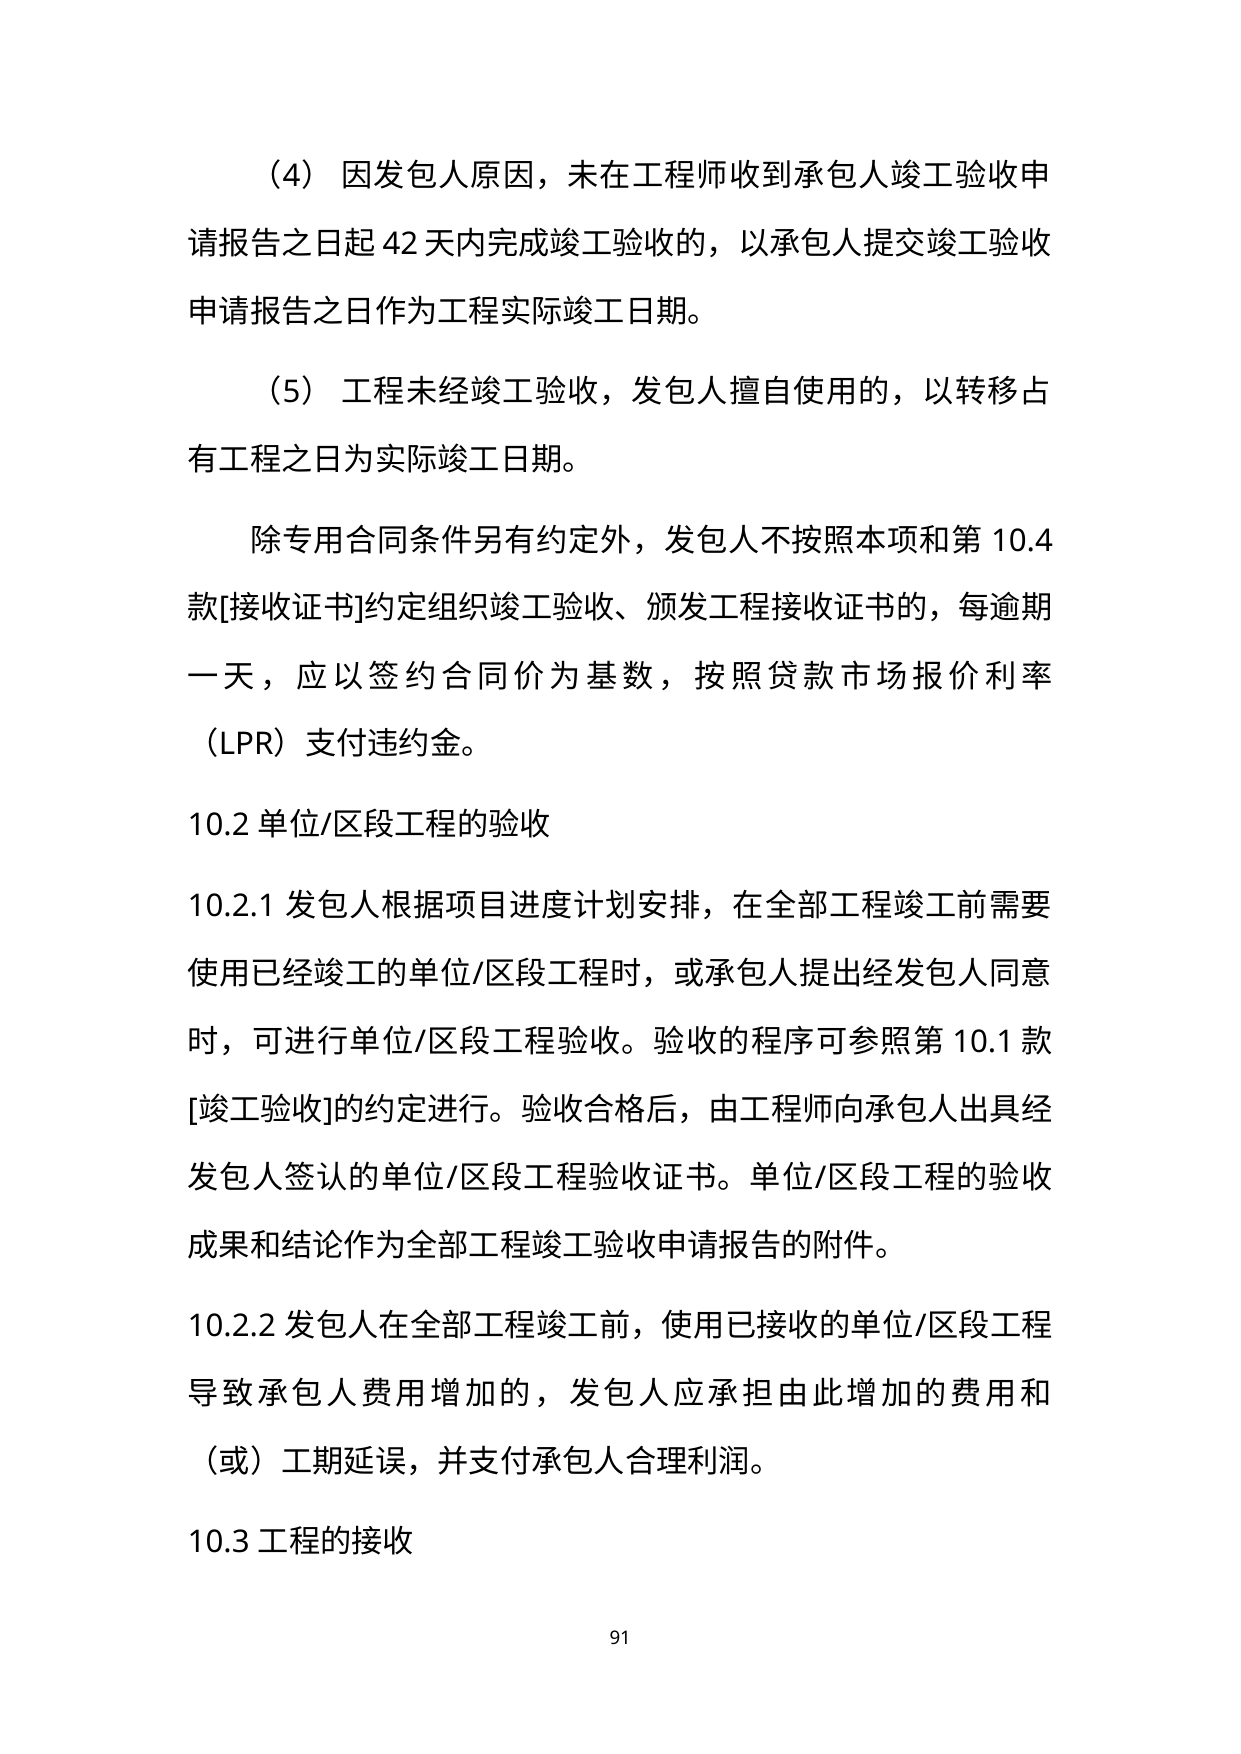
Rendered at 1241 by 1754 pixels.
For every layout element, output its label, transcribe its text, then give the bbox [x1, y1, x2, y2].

text 除专用合同条件另有约定外，发包人不按照本项和第10.4款[接收证书]约定组织竣工验收、颁发工程接收证书的，每逾期一天，应以签约合同价为基数，按照贷款市场报价利率（LPR）支付违约金。 [187, 515, 1053, 764]
list 10.2.2 发包人在全部工程竣工前，使用已接收的单位/区段工程导致承包人费用增加的，发包人应承担由此增加的费用和（或）工期延误，并支付承包人合理利润。 [187, 1300, 1053, 1481]
list 10.2 单位/区段工程的验收 [187, 799, 1053, 844]
list 10.3 工程的接收 [187, 1516, 1053, 1562]
text （5） 工程未经竣工验收，发包人擅自使用的，以转移占有工程之日为实际竣工日期。 [187, 366, 1053, 479]
list 10.2.1 发包人根据项目进度计划安排，在全部工程竣工前需要使用已经竣工的单位/区段工程时，或承包人提出经发包人同意时，可进行单位/区段工程验收。验收的程序可参照第10.1款[竣工验收]的约定进行。验收合格后，由工程师向承包人出具经发包人签认的单位/区段工程验收证书。单位/区段工程的验收成果和结论作为全部工程竣工验收申请报告的附件。 [187, 880, 1053, 1265]
text （4） 因发包人原因，未在工程师收到承包人竣工验收申请报告之日起42天内完成竣工验收的，以承包人提交竣工验收申请报告之日作为工程实际竣工日期。 [187, 150, 1053, 331]
